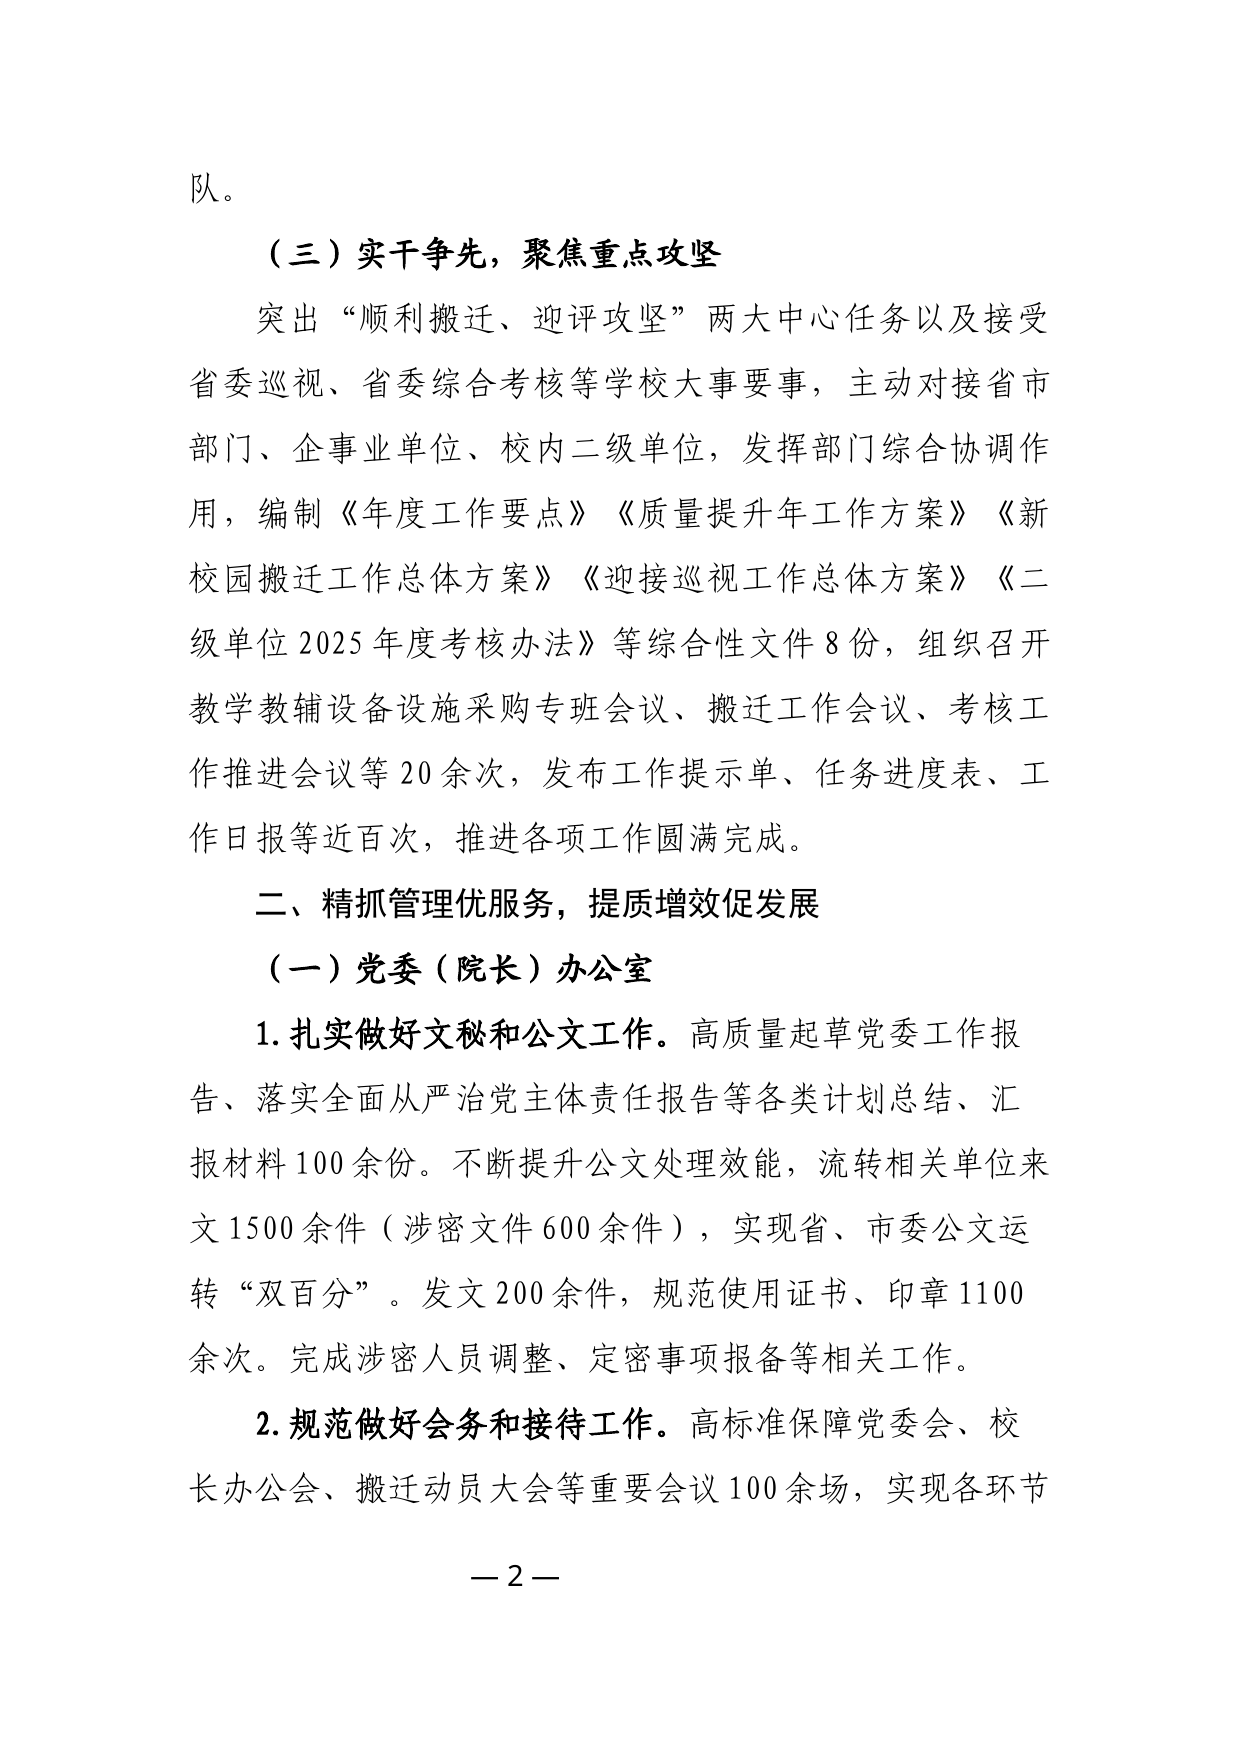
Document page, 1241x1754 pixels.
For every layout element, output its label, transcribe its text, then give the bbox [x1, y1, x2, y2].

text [187, 154, 1053, 219]
subtitle （三）实干争先，聚焦重点攻坚 [187, 219, 1053, 284]
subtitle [187, 1389, 1053, 1519]
list （一）党委（院长）办公室 [187, 934, 1053, 999]
subtitle 1.扎实做好文秘和公文工作。高质量起草党委工作报告、落实全面从严治党主体责任报告等各类计划总结、汇报材料100余份。不断提升公文处理效能，流转相关单位来文1500余件（涉密文件600余件），实现省、市委公文运转“双百分”。发文200余件，规范使用证书、印章1100余次。完成涉密人员调整、定密事项报备等相关工作。 [187, 999, 1053, 1389]
list 突出“顺利搬迁、迎评攻坚”两大中心任务以及接受省委巡视、省委综合考核等学校大事要事，主动对接省市部门、企事业单位、校内二级单位，发挥部门综合协调作用，编制《年度工作要点》《质量提升年工作方案》《新校园搬迁工作总体方案》《迎接巡视工作总体方案》《二级单位2025年度考核办法》等综合性文件8份，组织召开教学教辅设备设施采购专班会议、搬迁工作会议、考核工作推进会议等20余次，发布工作提示单、任务进度表、工作日报等近百次，推进各项工作圆满完成。 [187, 284, 1053, 869]
subtitle 二、精抓管理优服务，提质增效促发展 [187, 869, 1053, 934]
